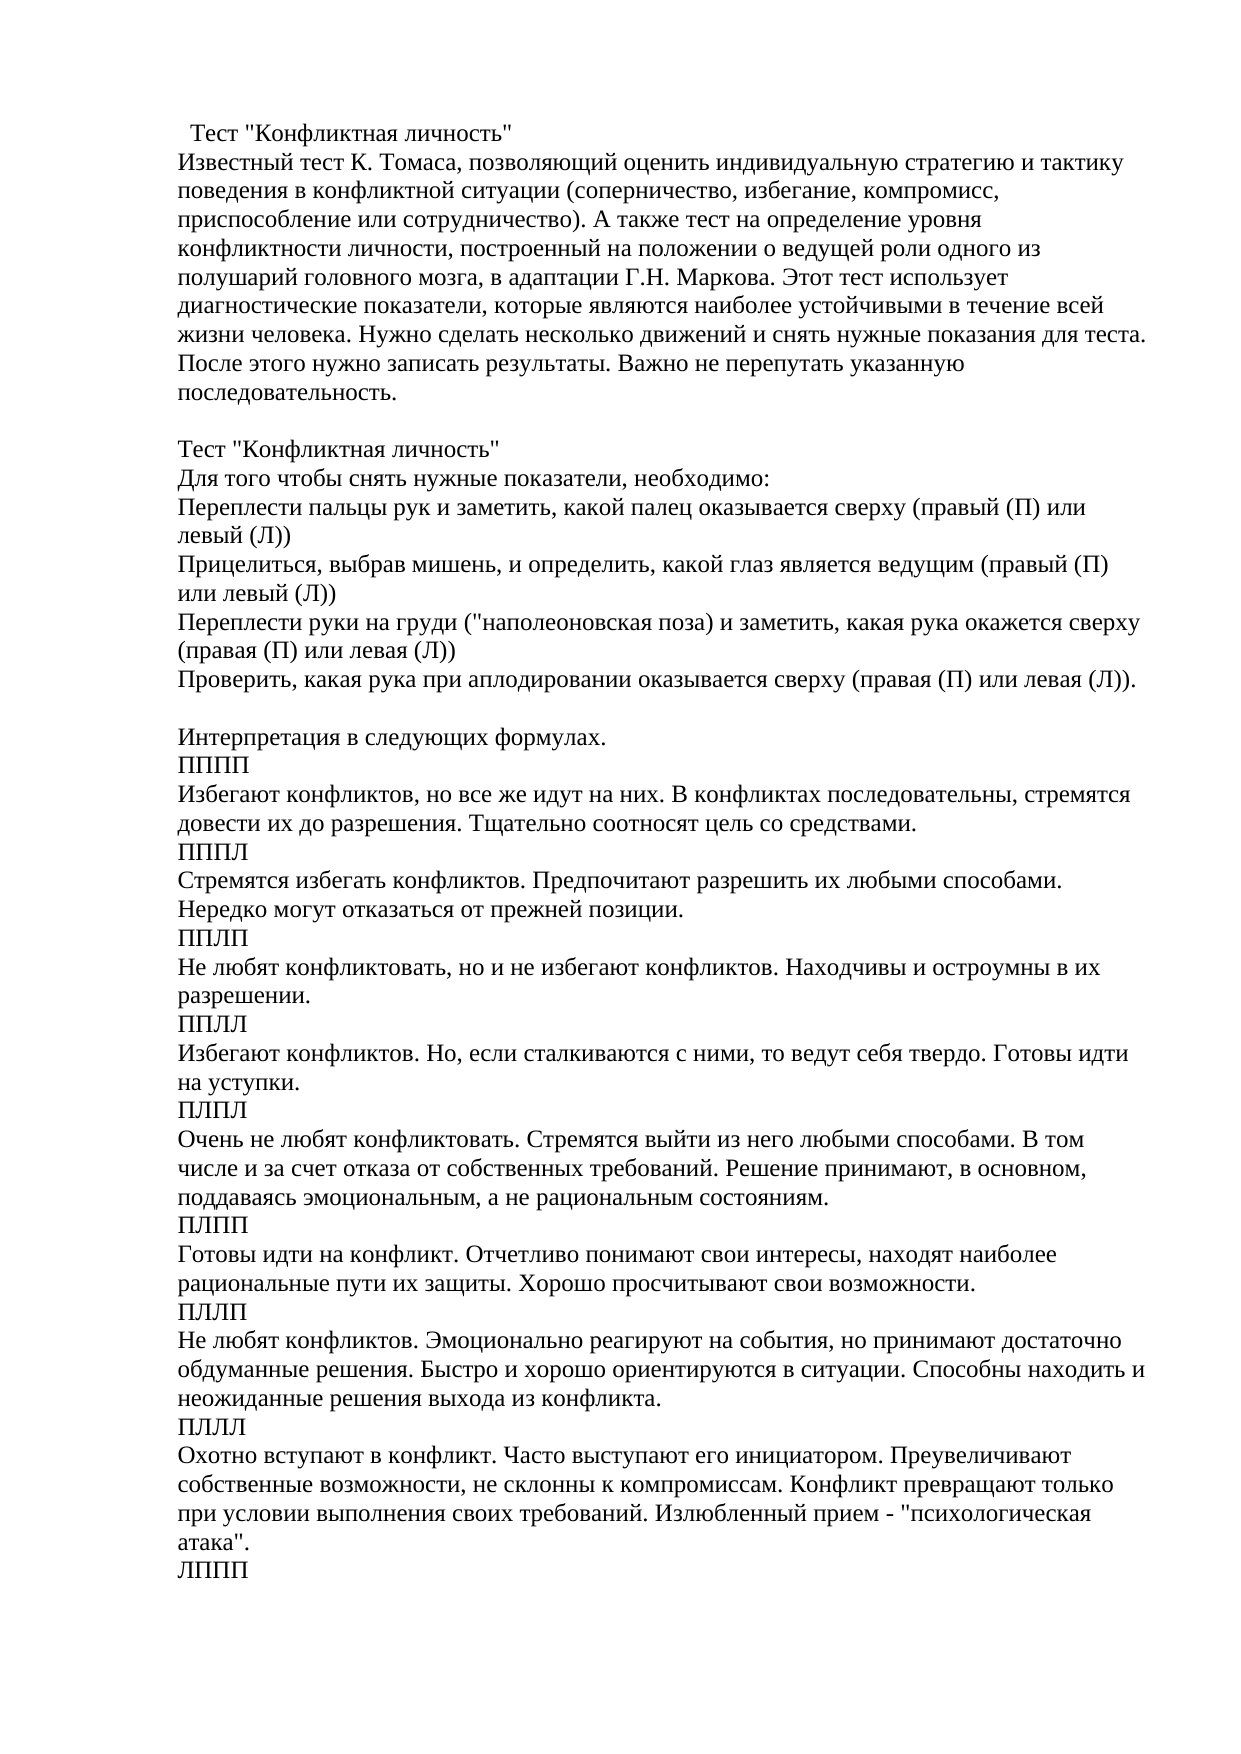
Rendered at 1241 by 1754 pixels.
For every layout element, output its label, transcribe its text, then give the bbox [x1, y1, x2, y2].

text После этого нужно записать результаты. Важно не перепутать указанную последовательность. [177, 348, 1152, 406]
text Не любят конфликтовать, но и не избегают конфликтов. Находчивы и остроумны в их разрешении. [177, 952, 1152, 1009]
text ЛППП [177, 1556, 1152, 1584]
text Тест "Конфликтная личность" [177, 434, 1152, 463]
text Охотно вступают в конфликт. Часто выступают его инициатором. Преувеличивают собственные возможности, не склонны к компромиссам. Конфликт превращают только при условии выполнения своих требований. Излюбленный прием - "психологическая атака". [177, 1441, 1152, 1556]
text ПЛЛП [177, 1297, 1152, 1326]
text ПЛЛЛ [177, 1412, 1152, 1441]
text Переплести руки на груди ("наполеоновская поза) и заметить, какая рука окажется сверху (правая (П) или левая (Л)) [177, 607, 1152, 664]
text ППЛП [177, 923, 1152, 952]
text Для того чтобы снять нужные показатели, необходимо: [177, 463, 1152, 492]
text Готовы идти на конфликт. Отчетливо понимают свои интересы, находят наиболее рациональные пути их защиты. Хорошо просчитывают свои возможности. [177, 1239, 1152, 1297]
text ППЛЛ [177, 1009, 1152, 1038]
text Не любят конфликтов. Эмоционально реагируют на события, но принимают достаточно обдуманные решения. Быстро и хорошо ориентируются в ситуации. Способны находить и неожиданные решения выхода из конфликта. [177, 1326, 1152, 1412]
text ПППЛ [177, 837, 1152, 866]
text Избегают конфликтов. Но, если сталкиваются с ними, то ведут себя твердо. Готовы идти на уступки. [177, 1038, 1152, 1096]
text ПППП [177, 751, 1152, 779]
text ПЛПП [177, 1211, 1152, 1239]
text Переплести пальцы рук и заметить, какой палец оказывается сверху (правый (П) или левый (Л)) [177, 492, 1152, 549]
text Проверить, какая рука при аплодировании оказывается сверху (правая (П) или левая (Л)). [177, 664, 1152, 693]
text ПЛПЛ [177, 1096, 1152, 1124]
text Избегают конфликтов, но все же идут на них. В конфликтах последовательны, стремятся довести их до разрешения. Тщательно соотносят цель со средствами. [177, 779, 1152, 837]
text Интерпретация в следующих формулах. [177, 722, 1152, 751]
text Очень не любят конфликтовать. Стремятся выйти из него любыми способами. В том числе и за счет отказа от собственных требований. Решение принимают, в основном, поддаваясь эмоциональным, а не рациональным состояниям. [177, 1124, 1152, 1211]
text Прицелиться, выбрав мишень, и определить, какой глаз является ведущим (правый (П) или левый (Л)) [177, 549, 1152, 607]
text Стремятся избегать конфликтов. Предпочитают разрешить их любыми способами. Нередко могут отказаться от прежней позиции. [177, 866, 1152, 923]
text Тест "Конфликтная личность" [177, 118, 1152, 147]
text Известный тест К. Томаса, позволяющий оценить индивидуальную стратегию и тактику поведения в конфликтной ситуации (соперничество, избегание, компромисс, приспособление или сотрудничество). А также тест на определение уровня конфликтности личности, построенный на положении о ведущей роли одного из полушарий головного мозга, в адаптации Г.Н. Маркова. Этот тест использует диагностические показатели, которые являются наиболее устойчивыми в течение всей жизни человека. Нужно сделать несколько движений и снять нужные показания для теста. [177, 147, 1152, 348]
